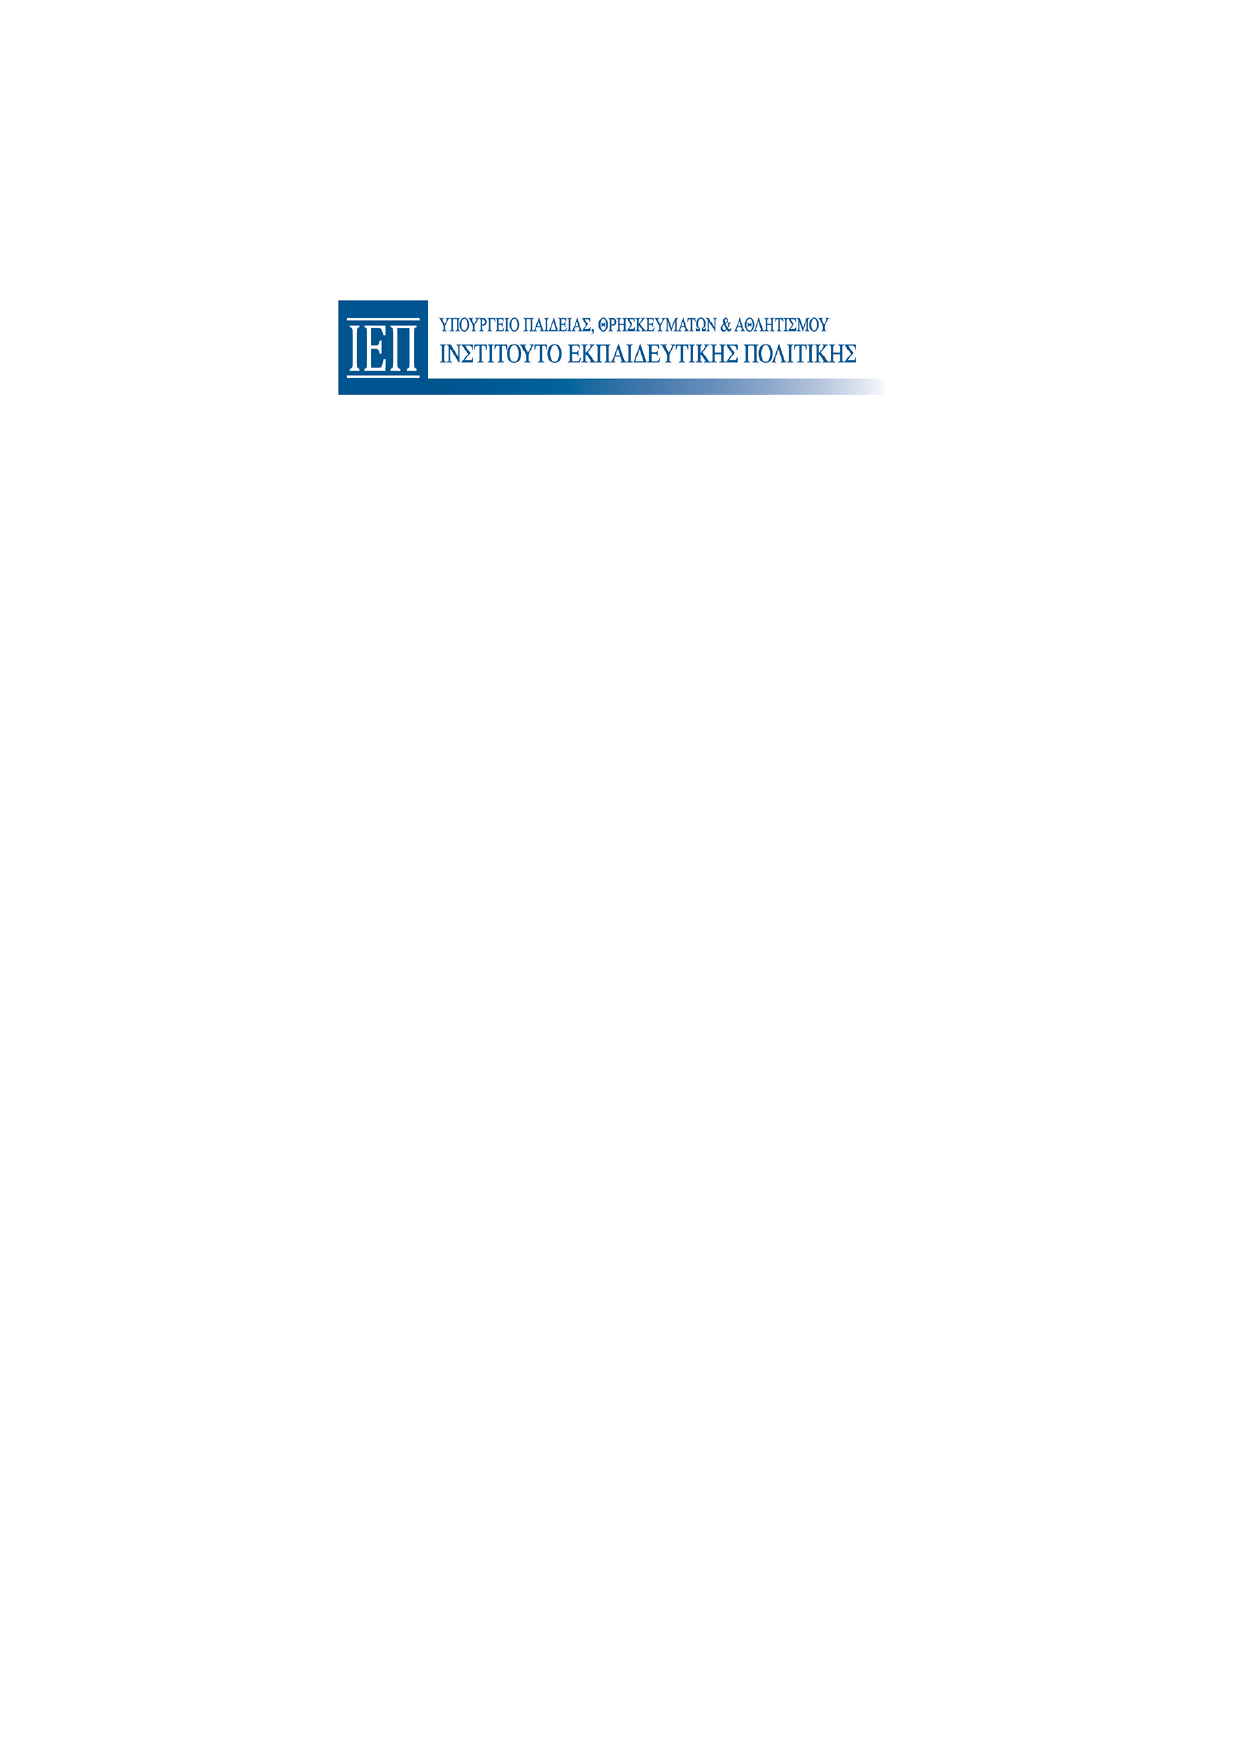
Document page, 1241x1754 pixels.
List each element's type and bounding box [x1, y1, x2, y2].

picture [338, 300, 886, 395]
